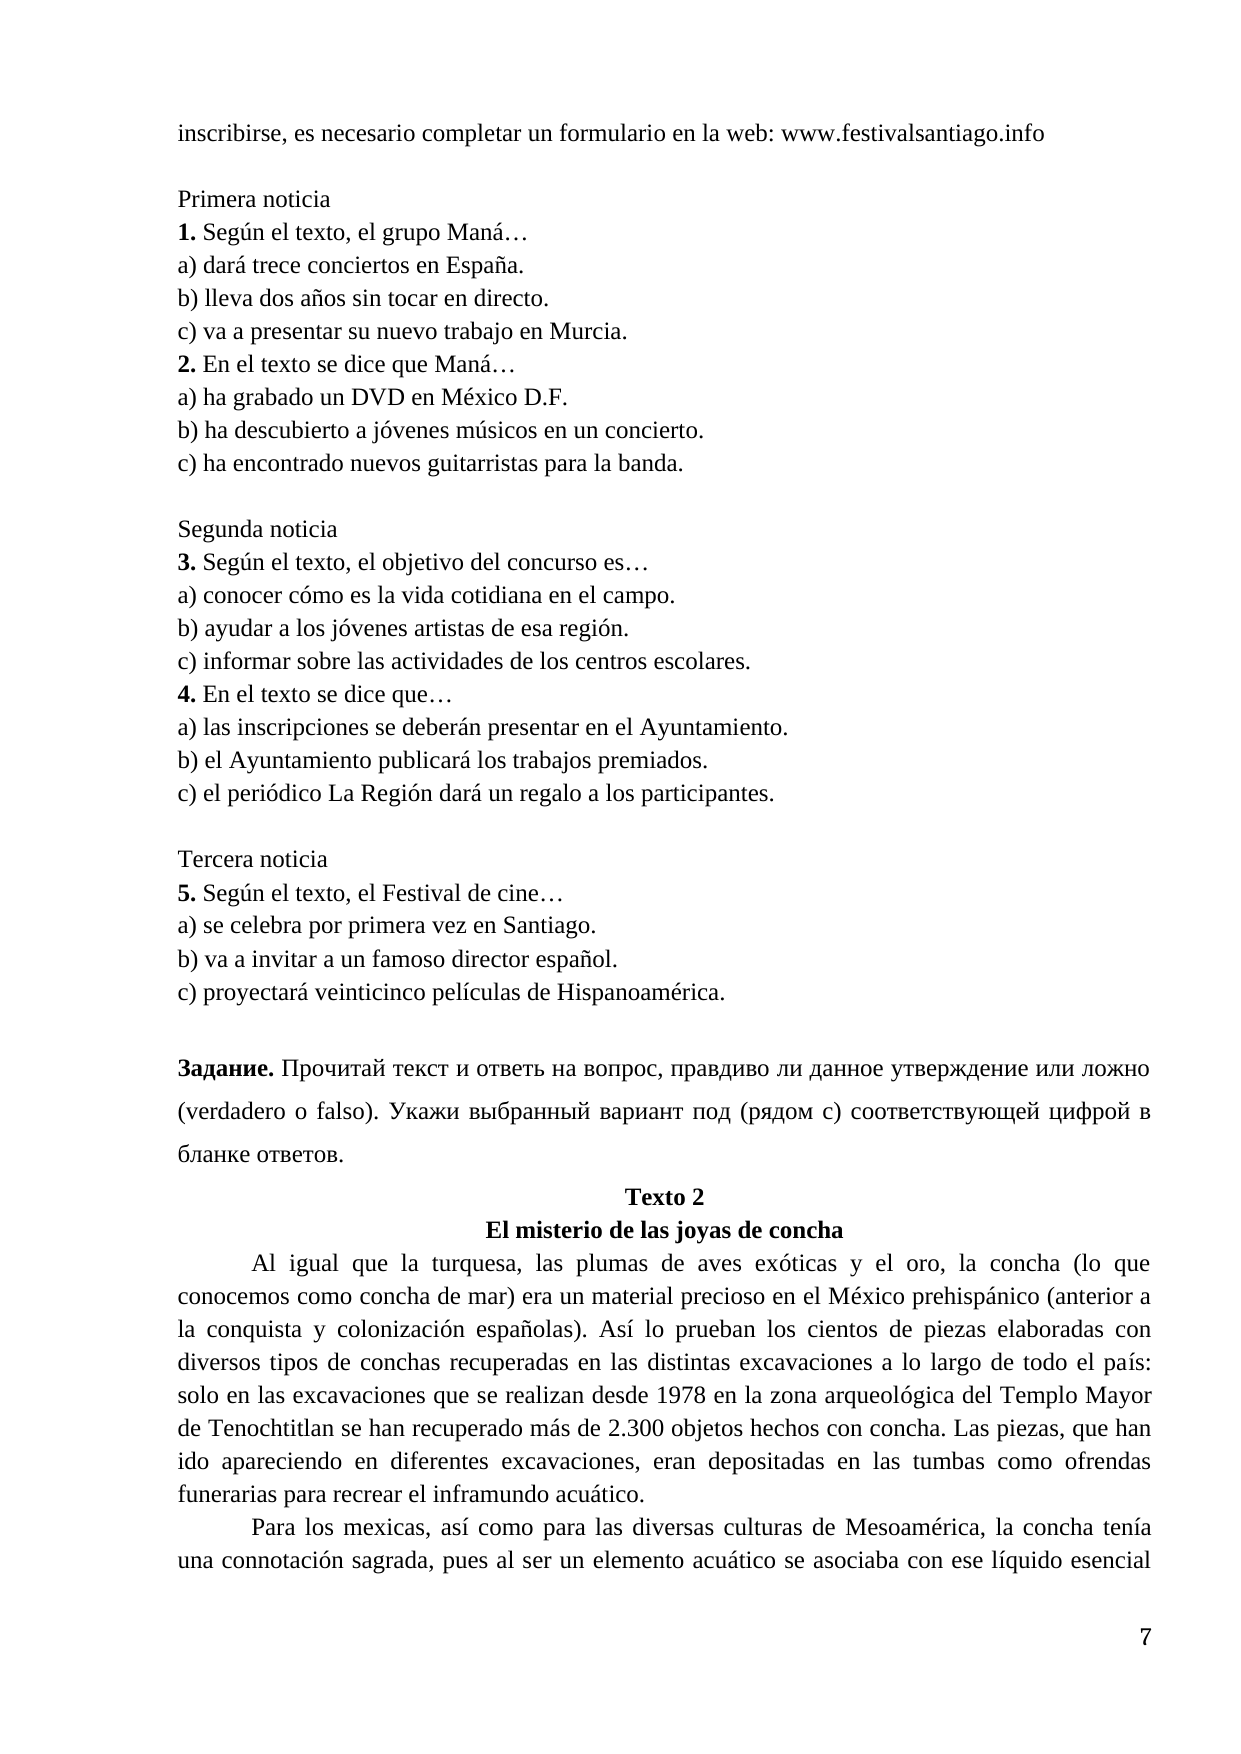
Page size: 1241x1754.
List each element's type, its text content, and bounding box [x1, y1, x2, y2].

text Al igual que la turquesa, las plumas de aves exóticas y el oro, la concha (lo que conocemos como concha de mar) era un material precioso en el México prehispánico (anterior a la conquista y colonización españolas). Así lo prueban los cientos de piezas elaboradas con diversos tipos de conchas recuperadas en las distintas excavaciones a lo largo de todo el país: solo en las excavaciones que se realizan desde 1978 en la zona arqueológica del Templo Mayor de Tenochtitlan se han recuperado más de 2.300 objetos hechos con concha. Las piezas, que han ido apareciendo en diferentes excavaciones, eran depositadas en las tumbas como ofrendas funerarias para recrear el inframundo acuático. [177, 1248, 1152, 1508]
text c) va a presentar su nuevo trabajo en Murcia. [177, 316, 1152, 345]
text a) dará trece conciertos en España. [177, 250, 1152, 279]
text 2. En el texto se dice que Maná… [177, 349, 1152, 378]
text Tercera noticia [177, 844, 1152, 873]
text Texto 2 [177, 1182, 1152, 1211]
text Segunda noticia [177, 514, 1152, 543]
text c) el periódico La Región dará un regalo a los participantes. [177, 778, 1152, 807]
text c) ha encontrado nuevos guitarristas para la banda. [177, 448, 1152, 477]
text Primera noticia [177, 184, 1152, 213]
text Задание. Прочитай текст и ответь на вопрос, правдиво ли данное утверждение или ложно (verdadero o falso). Укажи выбранный вариант под (рядом с) соответствующей цифрой в бланке ответов. [177, 1053, 1152, 1168]
text a) se celebra por primera vez en Santiago. [177, 911, 1152, 939]
text inscribirse, es necesario completar un formulario en la web: www.festivalsantiago.info [177, 118, 1152, 147]
text b) ayudar a los jóvenes artistas de esa región. [177, 613, 1152, 642]
text b) lleva dos años sin tocar en directo. [177, 283, 1152, 312]
text 1. Según el texto, el grupo Maná… [177, 217, 1152, 246]
text 3. Según el texto, el objetivo del concurso es… [177, 547, 1152, 576]
text b) ha descubierto a jóvenes músicos en un concierto. [177, 415, 1152, 444]
text b) el Ayuntamiento publicará los trabajos premiados. [177, 746, 1152, 774]
text b) va a invitar a un famoso director español. [177, 944, 1152, 972]
text a) conocer cómo es la vida cotidiana en el campo. [177, 580, 1152, 609]
text a) ha grabado un DVD en México D.F. [177, 382, 1152, 411]
text c) informar sobre las actividades de los centros escolares. [177, 646, 1152, 675]
text El misterio de las joyas de concha [177, 1215, 1152, 1244]
text 4. En el texto se dice que… [177, 679, 1152, 708]
text 5. Según el texto, el Festival de cine… [177, 878, 1152, 906]
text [177, 1512, 1152, 1574]
text c) proyectará veinticinco películas de Hispanoamérica. [177, 977, 1152, 1005]
text a) las inscripciones se deberán presentar en el Ayuntamiento. [177, 712, 1152, 741]
